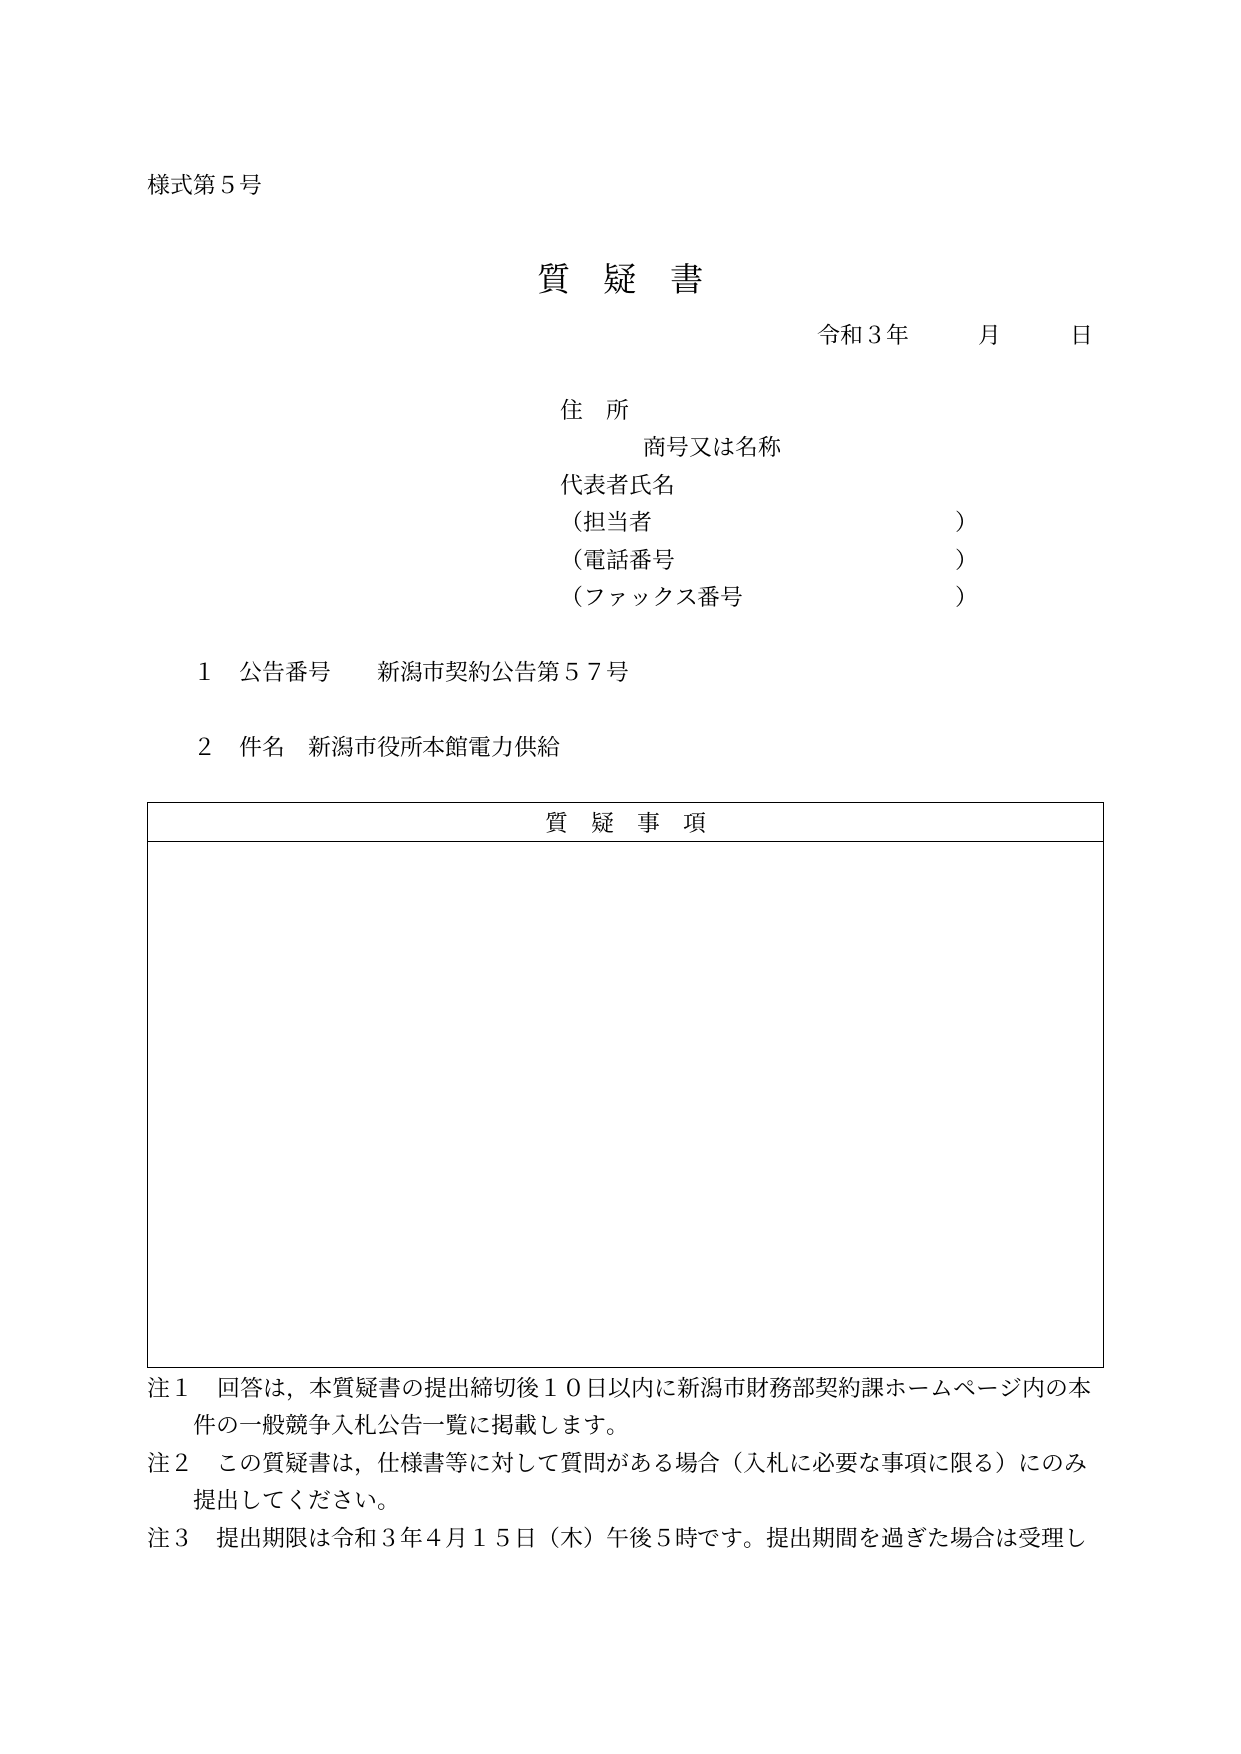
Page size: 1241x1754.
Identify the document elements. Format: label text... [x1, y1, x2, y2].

text １ 公告番号 新潟市契約公告第５７号 [148, 652, 1092, 689]
text 注２ この質疑書は，仕様書等に対して質問がある場合（入札に必要な事項に限る）にのみ提出してください。 [148, 1443, 1092, 1518]
text 住 所 [148, 389, 1092, 427]
text 商号又は名称 [643, 427, 1092, 464]
text 質 疑 書 [148, 239, 1092, 314]
text ２ 件名 新潟市役所本館電力供給 [148, 727, 1092, 764]
text 注１ 回答は，本質疑書の提出締切後１０日以内に新潟市財務部契約課ホームページ内の本件の一般競争入札公告一覧に掲載します。 [148, 1368, 1092, 1443]
table_cell [148, 842, 1103, 1367]
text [148, 1518, 1092, 1555]
text （ファックス番号 ） [148, 577, 1067, 614]
text 様式第５号 [148, 164, 1092, 202]
text （電話番号 ） [148, 539, 1067, 577]
text 代表者氏名 [148, 464, 1092, 502]
text （担当者 ） [148, 502, 1067, 539]
table_header 質 疑 事 項 [148, 803, 1103, 841]
text 令和３年 月 日 [148, 314, 1092, 352]
